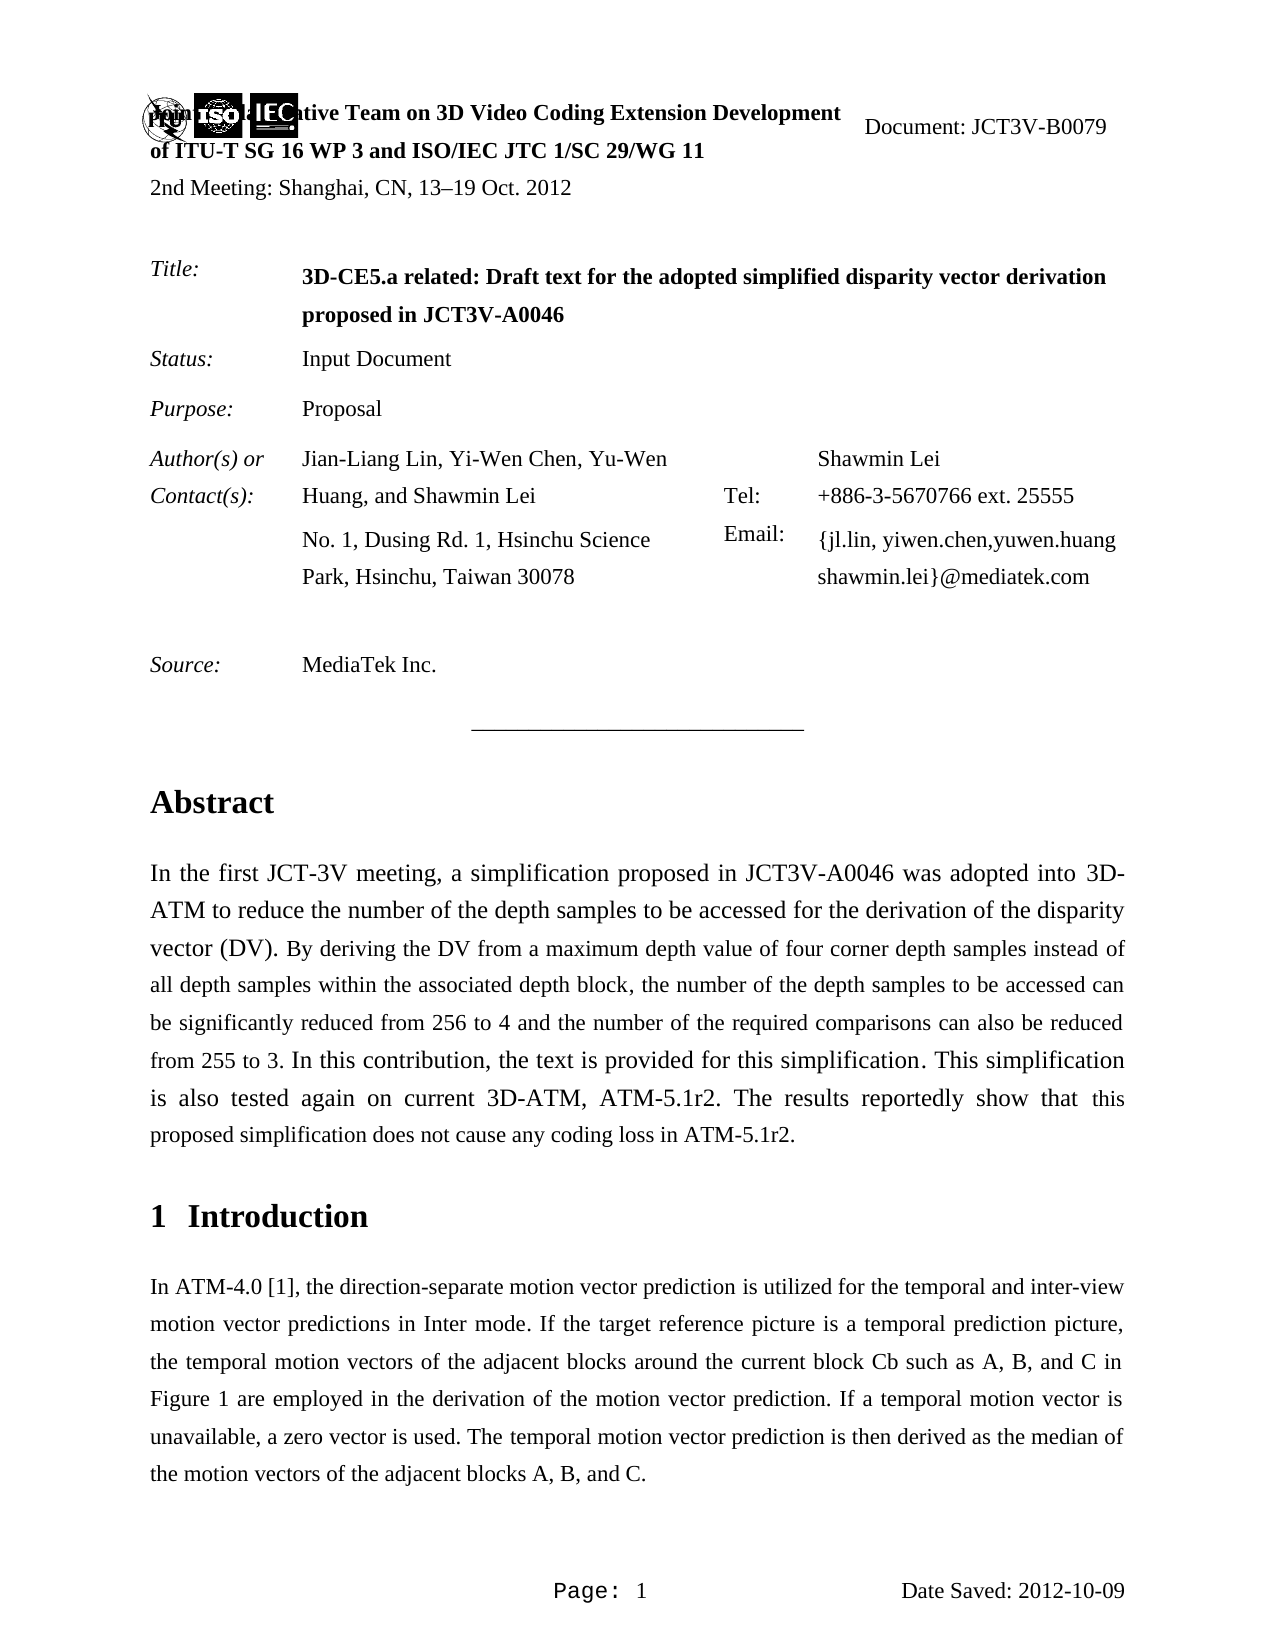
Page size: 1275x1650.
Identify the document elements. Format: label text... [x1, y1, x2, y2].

table_cell MediaTek Inc. [291, 639, 1136, 689]
table_header Joint Collaborative Team on 3D Video Coding Extension Development of ITU-T SG 16 WP 3 and ISO/IEC JTC 1/SC 29/WG 11 2nd Meeting: Shanghai, CN, 13–19 Oct. 2012 [139, 94, 853, 206]
table_cell Tel: Email: [713, 433, 806, 639]
table_cell Source: [139, 639, 291, 689]
text In the first JCT-3V meeting, a simplification proposed in JCT3V-A0046 was adopted into 3D-ATM to reduce the number of the depth samples to be accessed for the derivation of the disparity vector (DV). By deriving the DV from a maximum depth value of four corner depth samples instead of all depth samples within the associated depth block, the number of the depth samples to be accessed can be significantly reduced from 256 to 4 and the number of the required comparisons can also be reduced from 255 to 3. In this contribution, the text is provided for this simplification. This simplification is also tested again on current 3D-ATM, ATM-5.1r2. The results reportedly show that this proposed simplification does not cause any coding loss in ATM-5.1r2. [150, 853, 1125, 1153]
table_cell Jian-Liang Lin, Yi-Wen Chen, Yu-Wen Huang, and Shawmin Lei No. 1, Dusing Rd. 1, Hsinchu Science Park, Hsinchu, Taiwan 30078 [291, 433, 712, 639]
picture [194, 93, 243, 138]
picture [250, 93, 299, 138]
table_cell Proposal [291, 383, 1136, 433]
table_header 3D-CE5.a related: Draft text for the adopted simplified disparity vector derivation proposed in JCT3V-A0046 [291, 244, 1136, 333]
table_cell Author(s) or Contact(s): [139, 433, 291, 639]
subtitle Abstract [150, 764, 1125, 839]
table_cell Purpose: [139, 383, 291, 433]
table_cell Shawmin Lei +886-3-5670766 ext. 25555 {jl.lin, yiwen.chen,yuwen.huang shawmin.lei}@mediatek.com [806, 433, 1136, 639]
subtitle Introduction [150, 1178, 1125, 1253]
table_header Title: [139, 244, 291, 333]
text _____________________________ [150, 702, 1125, 739]
text In ATM-4.0 [1], the direction-separate motion vector prediction is utilized for the temporal and inter-view motion vector predictions in Inter mode. If the target reference picture is a temporal prediction picture, the temporal motion vectors of the adjacent blocks around the current block Cb such as A, B, and C in Figure 1 are employed in the derivation of the motion vector prediction. If a temporal motion vector is unavailable, a zero vector is used. The temporal motion vector prediction is then derived as the median of the motion vectors of the adjacent blocks A, B, and C. [150, 1267, 1125, 1492]
table_cell Status: [139, 333, 291, 383]
table_cell Input Document [291, 333, 1136, 383]
table_header Document: JCT3V-B0079 [853, 94, 1136, 206]
